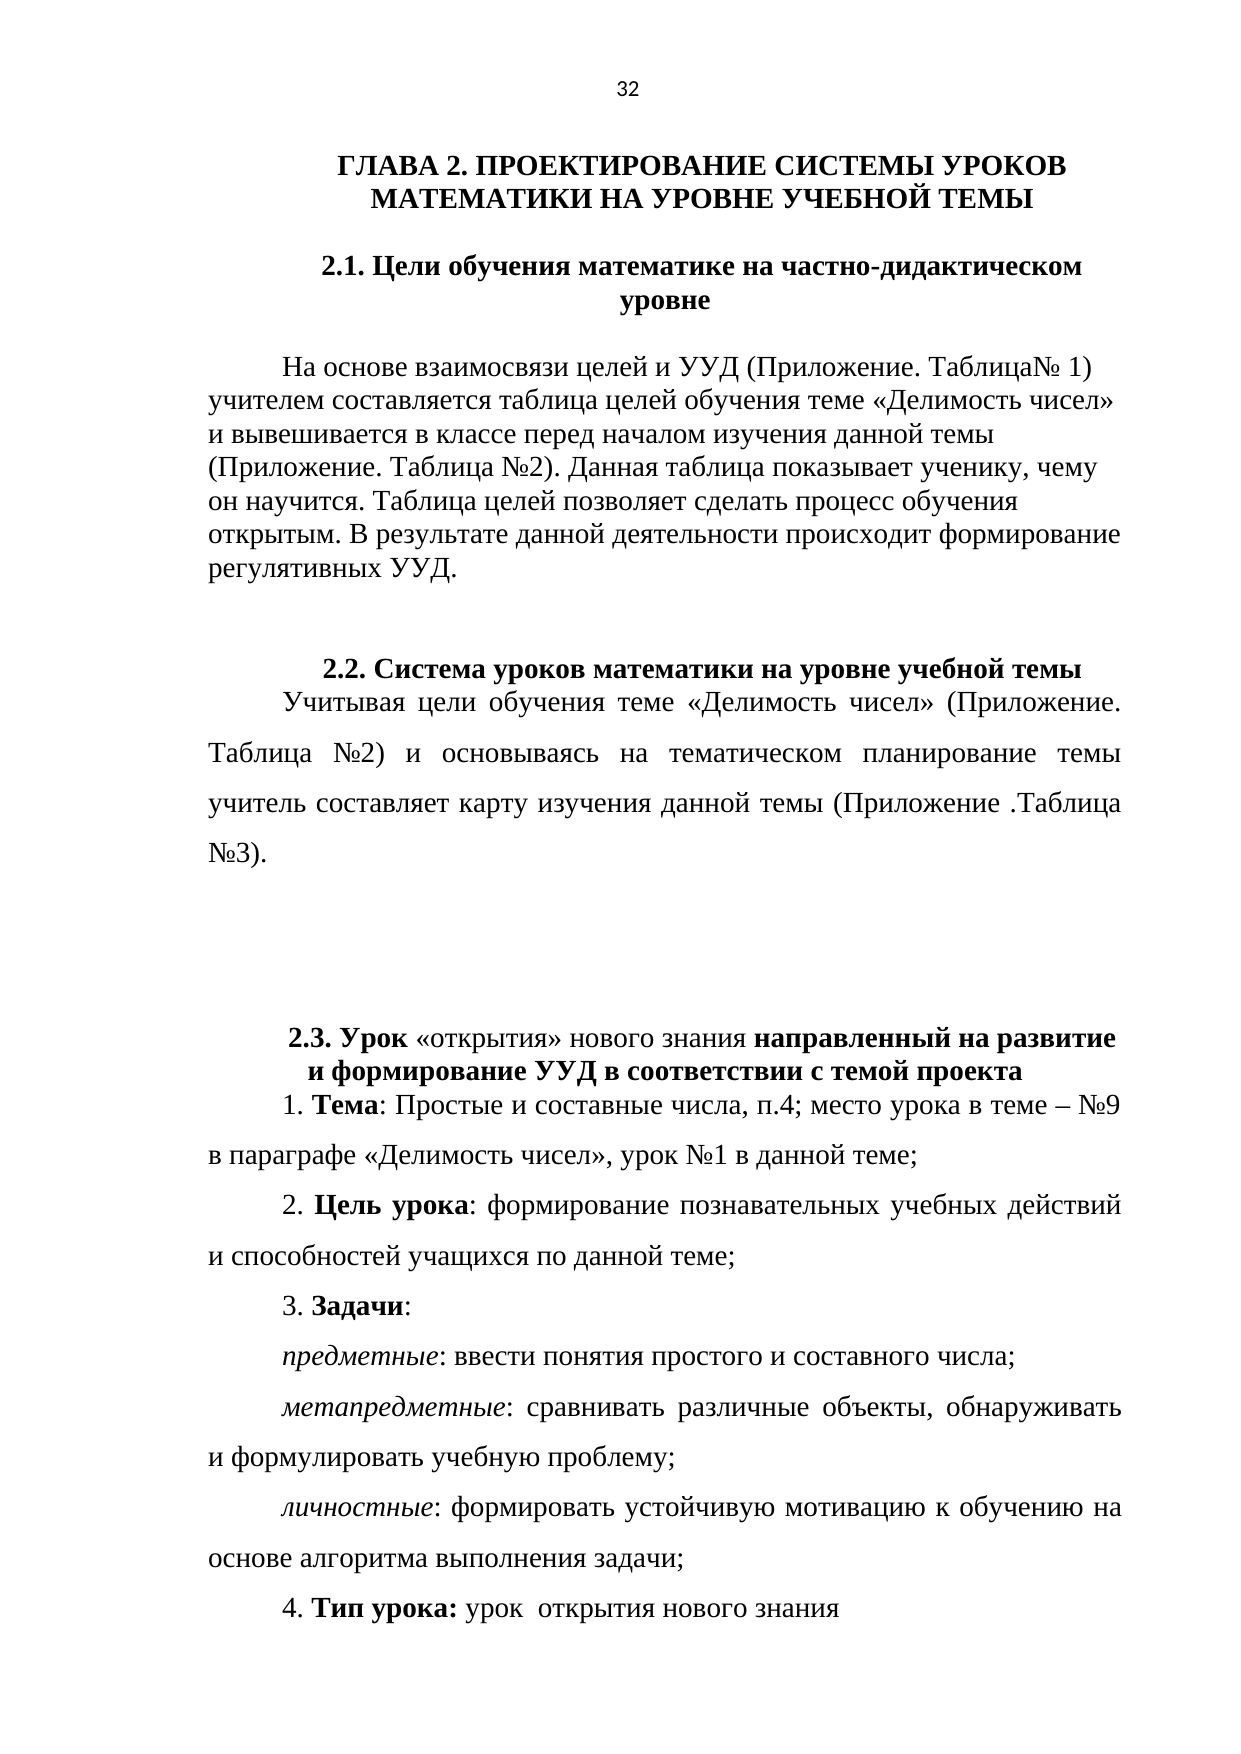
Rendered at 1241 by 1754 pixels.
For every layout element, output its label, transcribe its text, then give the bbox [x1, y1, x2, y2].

text 2.2. Система уроков математики на уровне учебной темы [208, 651, 1122, 684]
text 4. Тип урока: урок открытия нового знания [208, 1590, 1122, 1623]
text Учитывая цели обучения теме «Делимость чисел» (Приложение. Таблица №2) и основываясь на тематическом планирование темы учитель составляет карту изучения данной темы (Приложение .Таблица №3). [208, 684, 1122, 869]
text На основе взаимосвязи целей и УУД (Приложение. Таблица№ 1) учителем составляется таблица целей обучения теме «Делимость чисел» и вывешивается в классе перед началом изучения данной темы (Приложение. Таблица №2). Данная таблица показывает ученику, чему он научится. Таблица целей позволяет сделать процесс обучения открытым. В результате данной деятельности происходит формирование регулятивных УУД. [208, 349, 1122, 584]
text МАТЕМАТИКИ НА УРОВНЕ УЧЕБНОЙ ТЕМЫ [208, 181, 1122, 215]
text предметные: ввести понятия простого и составного числа; [208, 1338, 1122, 1372]
text ГЛАВА 2. ПРОЕКТИРОВАНИЕ СИСТЕМЫ УРОКОВ [208, 148, 1122, 181]
text личностные: формировать устойчивую мотивацию к обучению на основе алгоритма выполнения задачи; [208, 1489, 1122, 1573]
text 2.1. Цели обучения математике на частно-дидактическом уровне [208, 248, 1122, 315]
text 2.3. Урок «открытия» нового знания направленный на развитие и формирование УУД в соответствии с темой проекта [208, 1020, 1122, 1087]
text метапредметные: сравнивать различные объекты, обнаруживать и формулировать учебную проблему; [208, 1389, 1122, 1473]
text 2. Цель урока: формирование познавательных учебных действий и способностей учащихся по данной теме; [208, 1187, 1122, 1271]
text 3. Задачи: [208, 1288, 1122, 1322]
text 1. Тема: Простые и составные числа, п.4; место урока в теме – №9 в параграфе «Делимость чисел», урок №1 в данной теме; [208, 1087, 1122, 1171]
